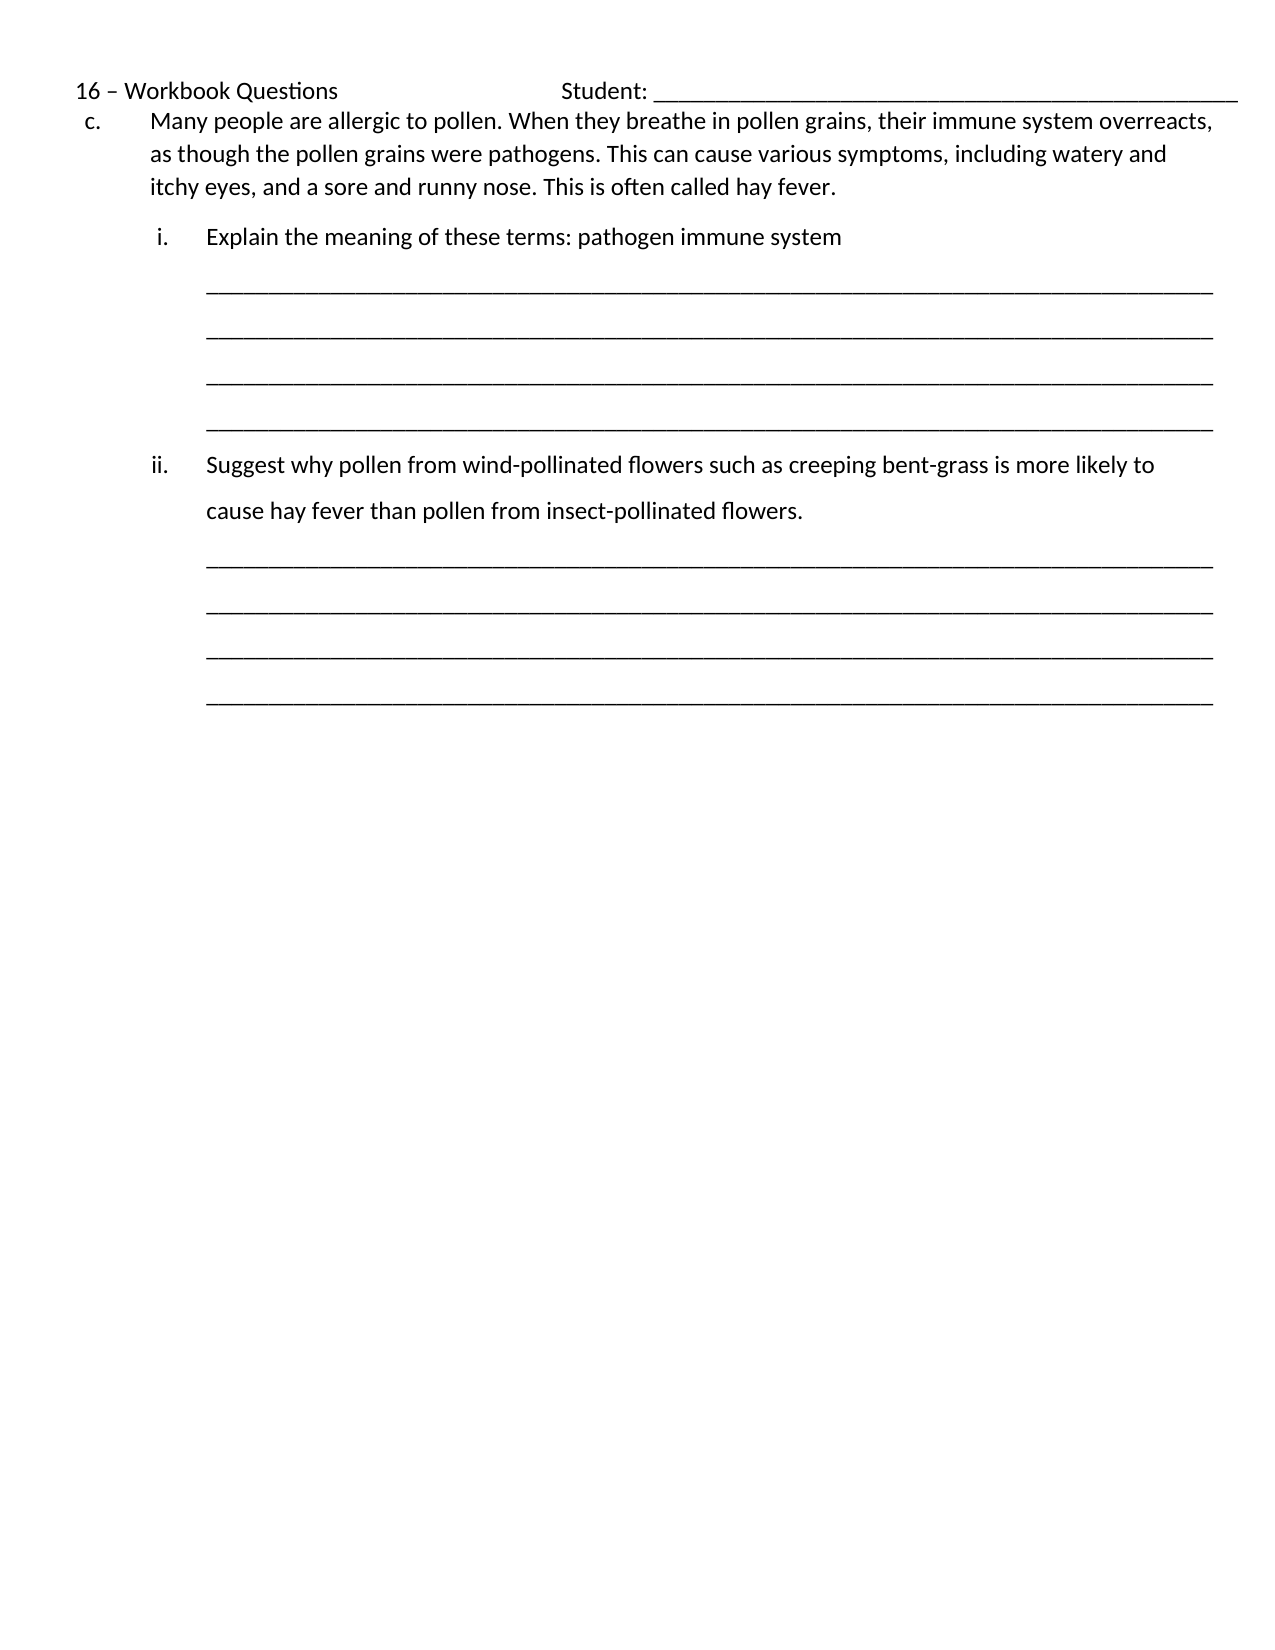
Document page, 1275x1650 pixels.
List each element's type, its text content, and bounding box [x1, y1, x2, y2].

list Suggest why pollen from wind-pollinated flowers such as creeping bent-grass is more likely to cause hay fever than pollen from insect-pollinated flowers. ____________________________________________________________________________________________________________________________________________________________________________________________________________________________________________________________________________________________________________________________________ [169, 449, 1219, 709]
list Explain the meaning of these terms: pathogen immune system ____________________________________________________________________________________________________________________________________________________________________________________________________________________________________________________________________________________________________________________________________ [169, 221, 1219, 434]
list Many people are allergic to pollen. When they breathe in pollen grains, their immune system overreacts, as though the pollen grains were pathogens. This can cause various symptoms, including watery and itchy eyes, and a sore and runny nose. This is often called hay fever. [84, 106, 1219, 202]
